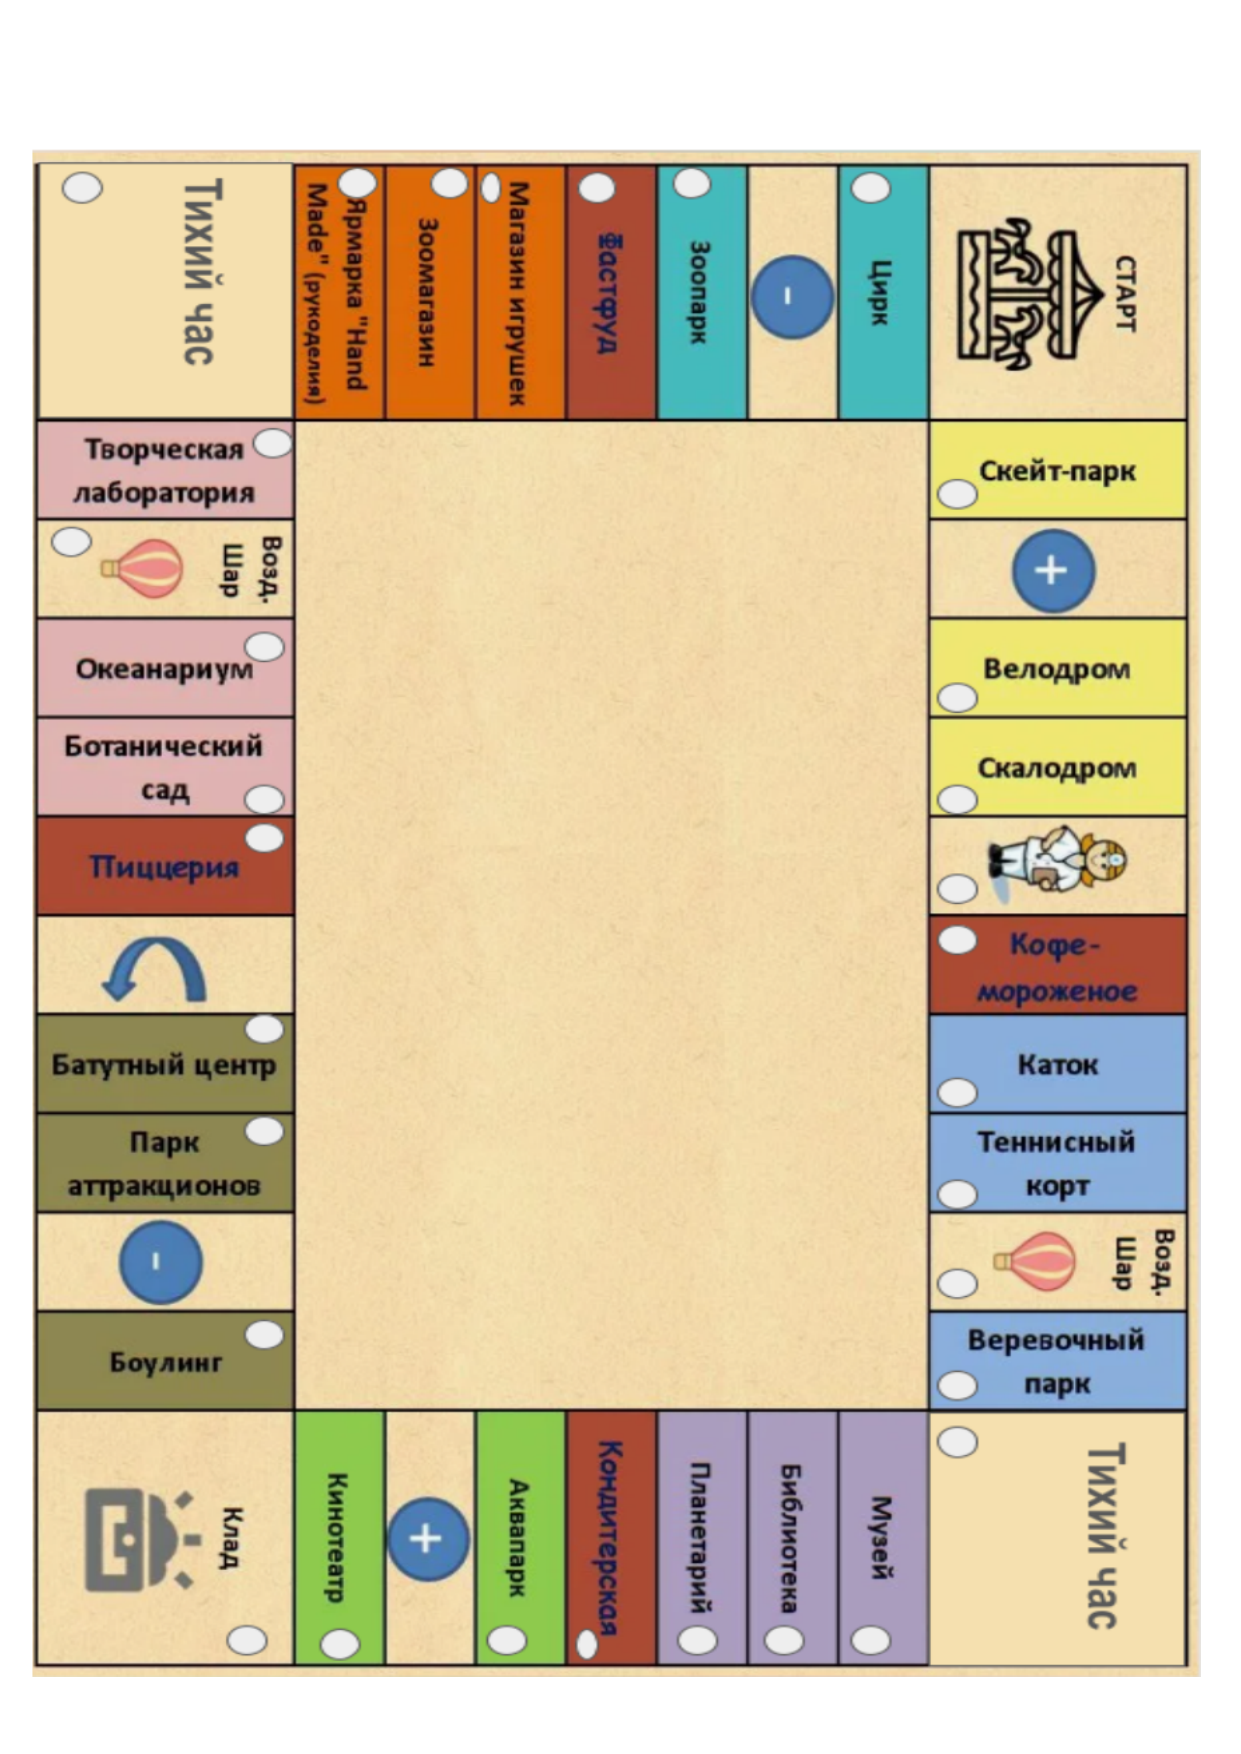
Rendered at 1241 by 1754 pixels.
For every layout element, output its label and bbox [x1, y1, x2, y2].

picture [33, 151, 1199, 1677]
